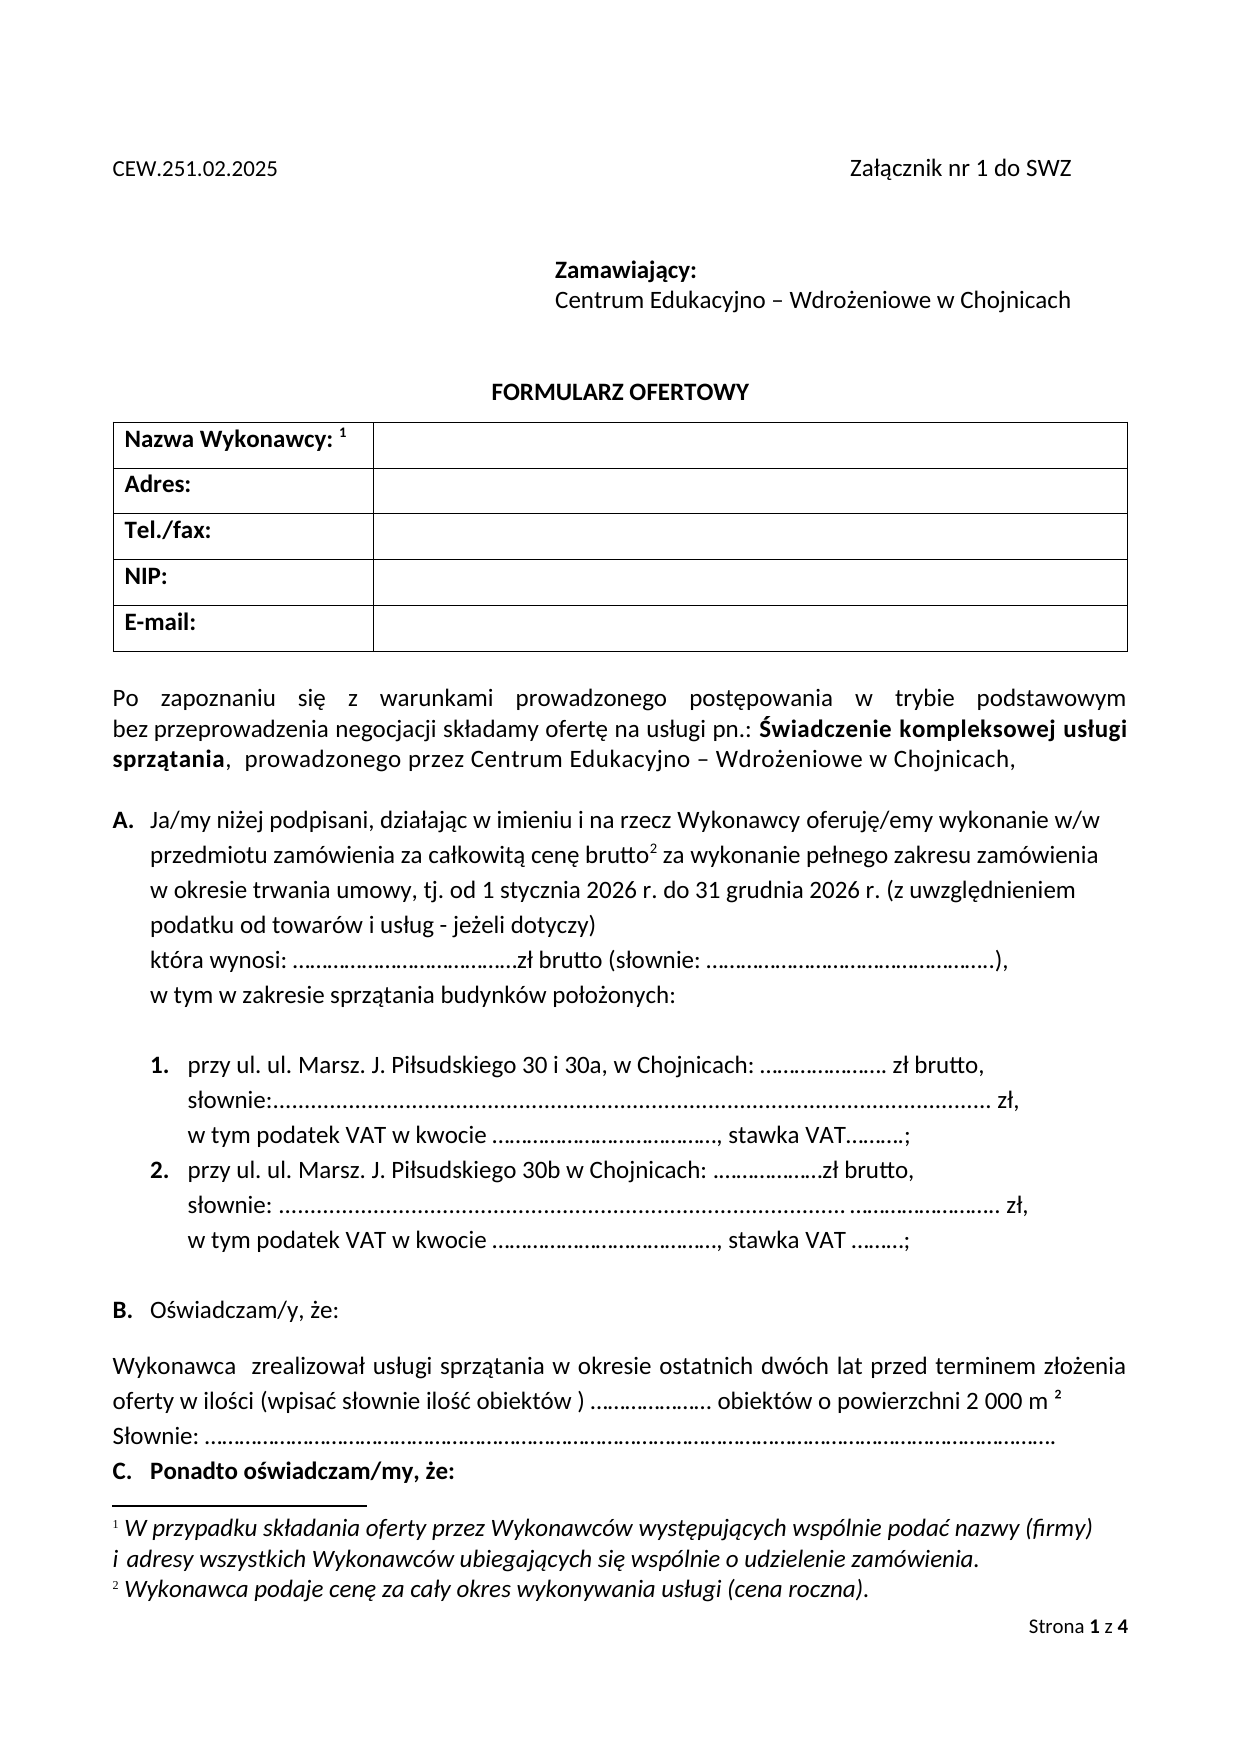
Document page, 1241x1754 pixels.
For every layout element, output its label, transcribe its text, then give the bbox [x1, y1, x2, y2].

table_cell [374, 514, 1127, 559]
table_cell [374, 560, 1127, 605]
list w tym w zakresie sprzątania budynków położonych: [150, 979, 1117, 1010]
text Po zapoznaniu się z warunkami prowadzonego postępowania w trybie podstawowym bez przeprowadzenia negocjacji składamy ofertę na usługi pn.: Świadczenie kompleksowej usługi sprzątania, prowadzonego przez Centrum Edukacyjno – Wdrożeniowe w Chojnicach, [112, 682, 1128, 774]
text Słownie: …………………………………………………………………………………………………………………………………. [112, 1420, 1128, 1451]
table_cell E-mail: [114, 606, 373, 651]
list przy ul. ul. Marsz. J. Piłsudskiego 30 i 30a, w Chojnicach: …………………. zł brutto, słownie:.................................................................................................................. zł, [150, 1049, 1128, 1115]
list słownie: .......................................................................................... …………………….. zł, [187, 1189, 1128, 1220]
table_cell Tel./fax: [114, 514, 373, 559]
list w tym podatek VAT w kwocie …………………………………, stawka VAT……….; [187, 1119, 1128, 1150]
list Ja/my niżej podpisani, działając w imieniu i na rzecz Wykonawcy oferuję/emy wykonanie w/w przedmiotu zamówienia za całkowitą cenę brutto za wykonanie pełnego zakresu zamówienia w okresie trwania umowy, tj. od 1 stycznia 2026 r. do 31 grudnia 2026 r. (z uwzględnieniem podatku od towarów i usług - jeżeli dotyczy) [112, 804, 1117, 940]
text FORMULARZ OFERTOWY [112, 376, 1128, 406]
table_header Nazwa Wykonawcy: [114, 423, 373, 467]
table_header [374, 423, 1127, 467]
list która wynosi: …………………………………zł brutto (słownie: …………………………………………..), [150, 944, 1117, 975]
list Ponadto oświadczam/my, że: [112, 1455, 1128, 1486]
table_cell [374, 606, 1127, 651]
text Zamawiający: [481, 254, 1128, 284]
list Oświadczam/y, że: [112, 1294, 1117, 1325]
table_cell [374, 469, 1127, 513]
list w tym podatek VAT w kwocie …………………………………, stawka VAT ………; [187, 1224, 1128, 1255]
table_cell Adres: [114, 469, 373, 513]
table_cell NIP: [114, 560, 373, 605]
text Wykonawca zrealizował usługi sprzątania w okresie ostatnich dwóch lat przed terminem złożenia oferty w ilości (wpisać słownie ilość obiektów ) ………………… obiektów o powierzchni 2 000 m ² [112, 1350, 1128, 1416]
list przy ul. ul. Marsz. J. Piłsudskiego 30b w Chojnicach: .………………zł brutto, [150, 1154, 1128, 1185]
text Centrum Edukacyjno – Wdrożeniowe w Chojnicach [555, 284, 1128, 315]
text CEW.251.02.2025 Załącznik nr 1 do SWZ [112, 152, 1128, 183]
